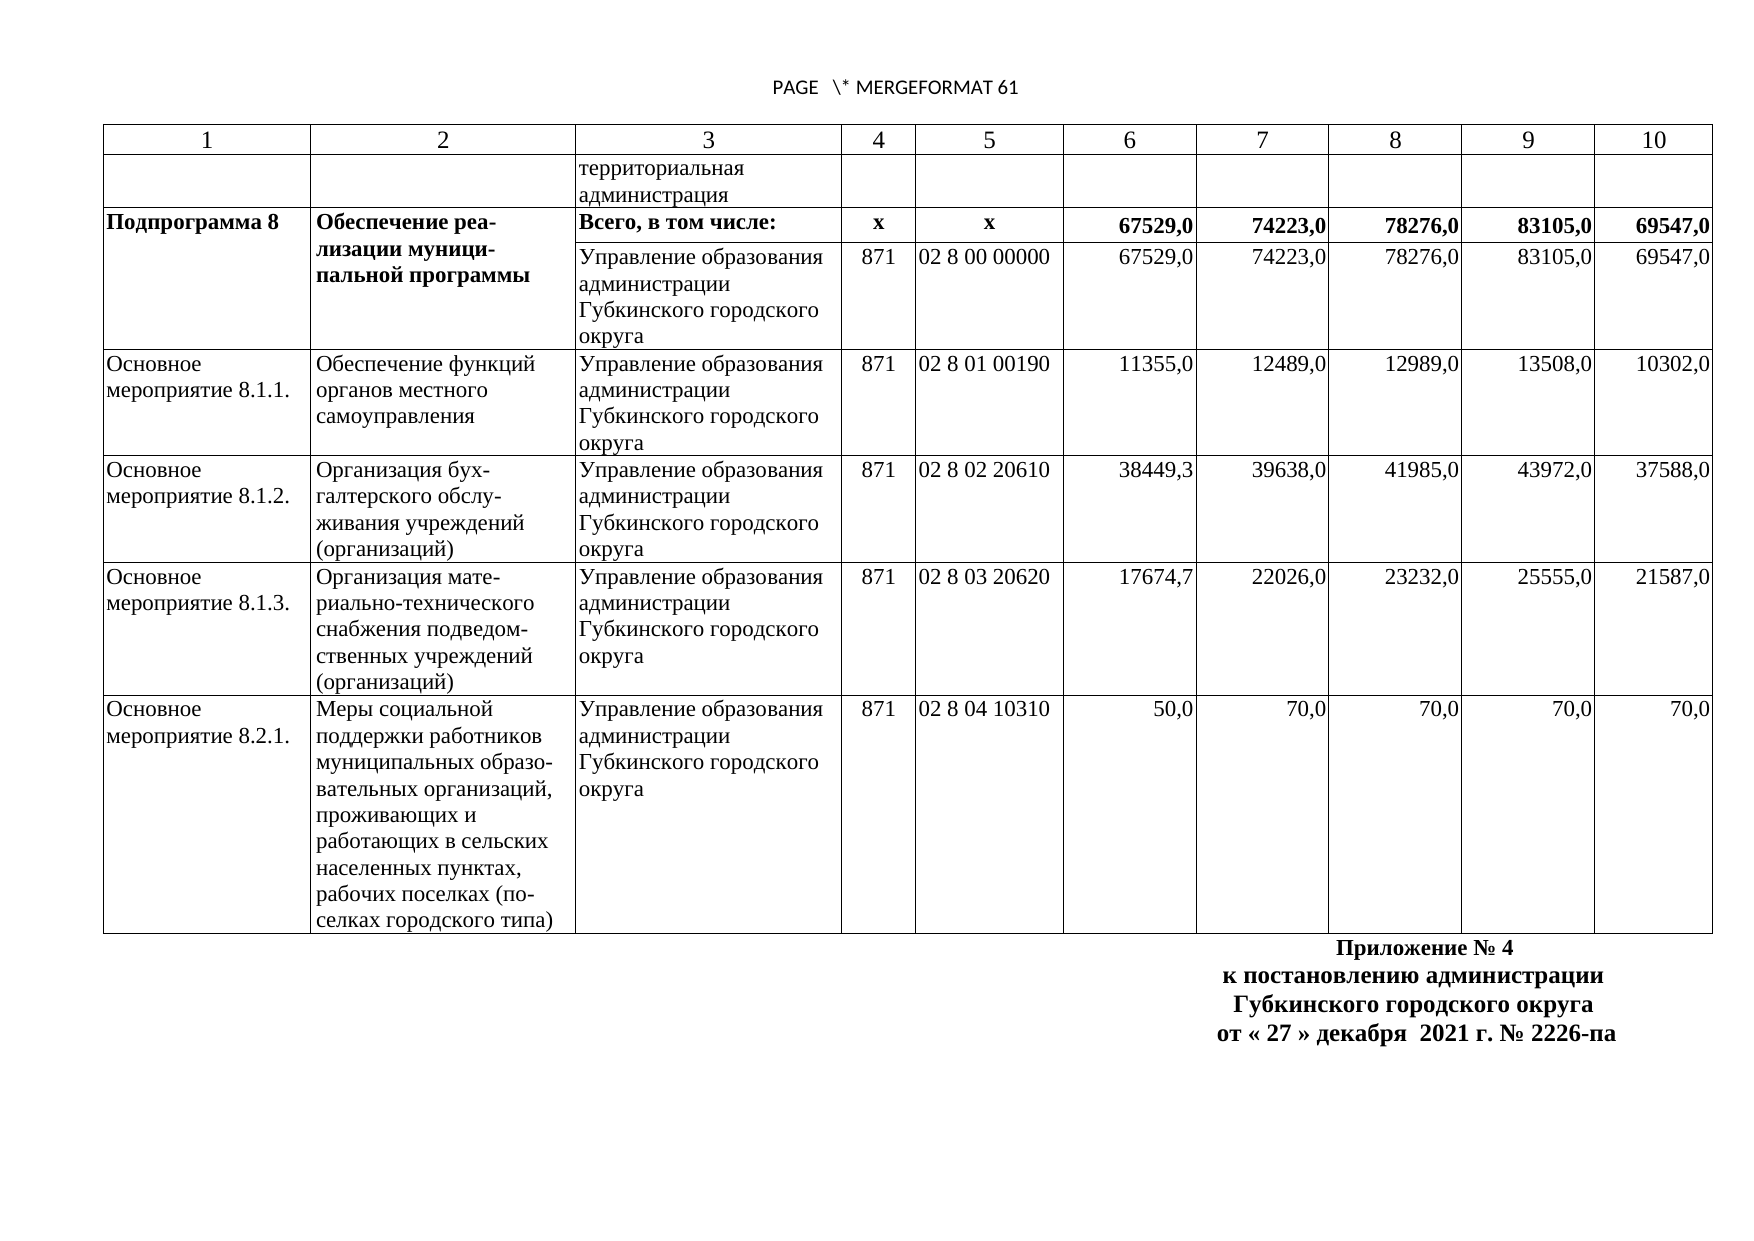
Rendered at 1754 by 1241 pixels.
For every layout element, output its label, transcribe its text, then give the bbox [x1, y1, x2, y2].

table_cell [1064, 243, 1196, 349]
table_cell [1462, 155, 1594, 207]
table_header 9 [1462, 125, 1594, 153]
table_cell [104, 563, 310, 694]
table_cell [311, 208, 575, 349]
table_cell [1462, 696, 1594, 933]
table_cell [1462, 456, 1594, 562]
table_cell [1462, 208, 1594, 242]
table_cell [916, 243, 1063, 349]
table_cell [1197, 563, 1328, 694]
table_header 3 [576, 125, 841, 153]
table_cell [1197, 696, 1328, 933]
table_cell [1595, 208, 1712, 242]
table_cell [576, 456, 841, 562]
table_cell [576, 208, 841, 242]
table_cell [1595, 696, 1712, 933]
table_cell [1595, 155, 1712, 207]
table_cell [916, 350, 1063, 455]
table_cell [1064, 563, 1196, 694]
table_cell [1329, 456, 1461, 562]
table_header 7 [1197, 125, 1328, 153]
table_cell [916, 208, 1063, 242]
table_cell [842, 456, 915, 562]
table_header 6 [1064, 125, 1196, 153]
text к постановлению администрации [1152, 960, 1668, 989]
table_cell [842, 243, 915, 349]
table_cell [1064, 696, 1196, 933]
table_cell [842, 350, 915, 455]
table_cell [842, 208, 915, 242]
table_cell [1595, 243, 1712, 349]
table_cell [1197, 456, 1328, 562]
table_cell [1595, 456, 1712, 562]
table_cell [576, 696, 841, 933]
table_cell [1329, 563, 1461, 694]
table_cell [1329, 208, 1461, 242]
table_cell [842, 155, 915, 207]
table_header 10 [1595, 125, 1712, 153]
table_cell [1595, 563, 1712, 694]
text Приложение № 4 [118, 934, 1668, 960]
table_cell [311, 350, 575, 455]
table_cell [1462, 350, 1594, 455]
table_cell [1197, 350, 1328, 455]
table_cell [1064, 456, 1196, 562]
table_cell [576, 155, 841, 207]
text от « 27 » декабря 2021 г. № 2226-па [1152, 1018, 1668, 1046]
text Губкинского городского округа [1152, 989, 1668, 1018]
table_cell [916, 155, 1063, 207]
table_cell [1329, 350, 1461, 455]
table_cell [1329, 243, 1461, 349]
table_header 8 [1329, 125, 1461, 153]
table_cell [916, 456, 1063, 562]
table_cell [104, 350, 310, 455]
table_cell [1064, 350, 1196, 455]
table_header 1 [104, 125, 310, 153]
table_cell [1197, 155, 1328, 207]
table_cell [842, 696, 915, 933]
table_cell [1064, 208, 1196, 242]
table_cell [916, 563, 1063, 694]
table_header 5 [916, 125, 1063, 153]
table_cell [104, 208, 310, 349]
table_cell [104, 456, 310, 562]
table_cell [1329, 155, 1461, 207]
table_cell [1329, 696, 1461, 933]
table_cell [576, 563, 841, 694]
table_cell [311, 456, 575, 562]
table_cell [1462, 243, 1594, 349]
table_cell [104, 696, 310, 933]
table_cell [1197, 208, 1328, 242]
table_header 4 [842, 125, 915, 153]
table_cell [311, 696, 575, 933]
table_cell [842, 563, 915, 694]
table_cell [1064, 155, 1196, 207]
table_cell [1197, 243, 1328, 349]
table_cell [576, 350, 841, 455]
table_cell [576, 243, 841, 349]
table_header 2 [311, 125, 575, 153]
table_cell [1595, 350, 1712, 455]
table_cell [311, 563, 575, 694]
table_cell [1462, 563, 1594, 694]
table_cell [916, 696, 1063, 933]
